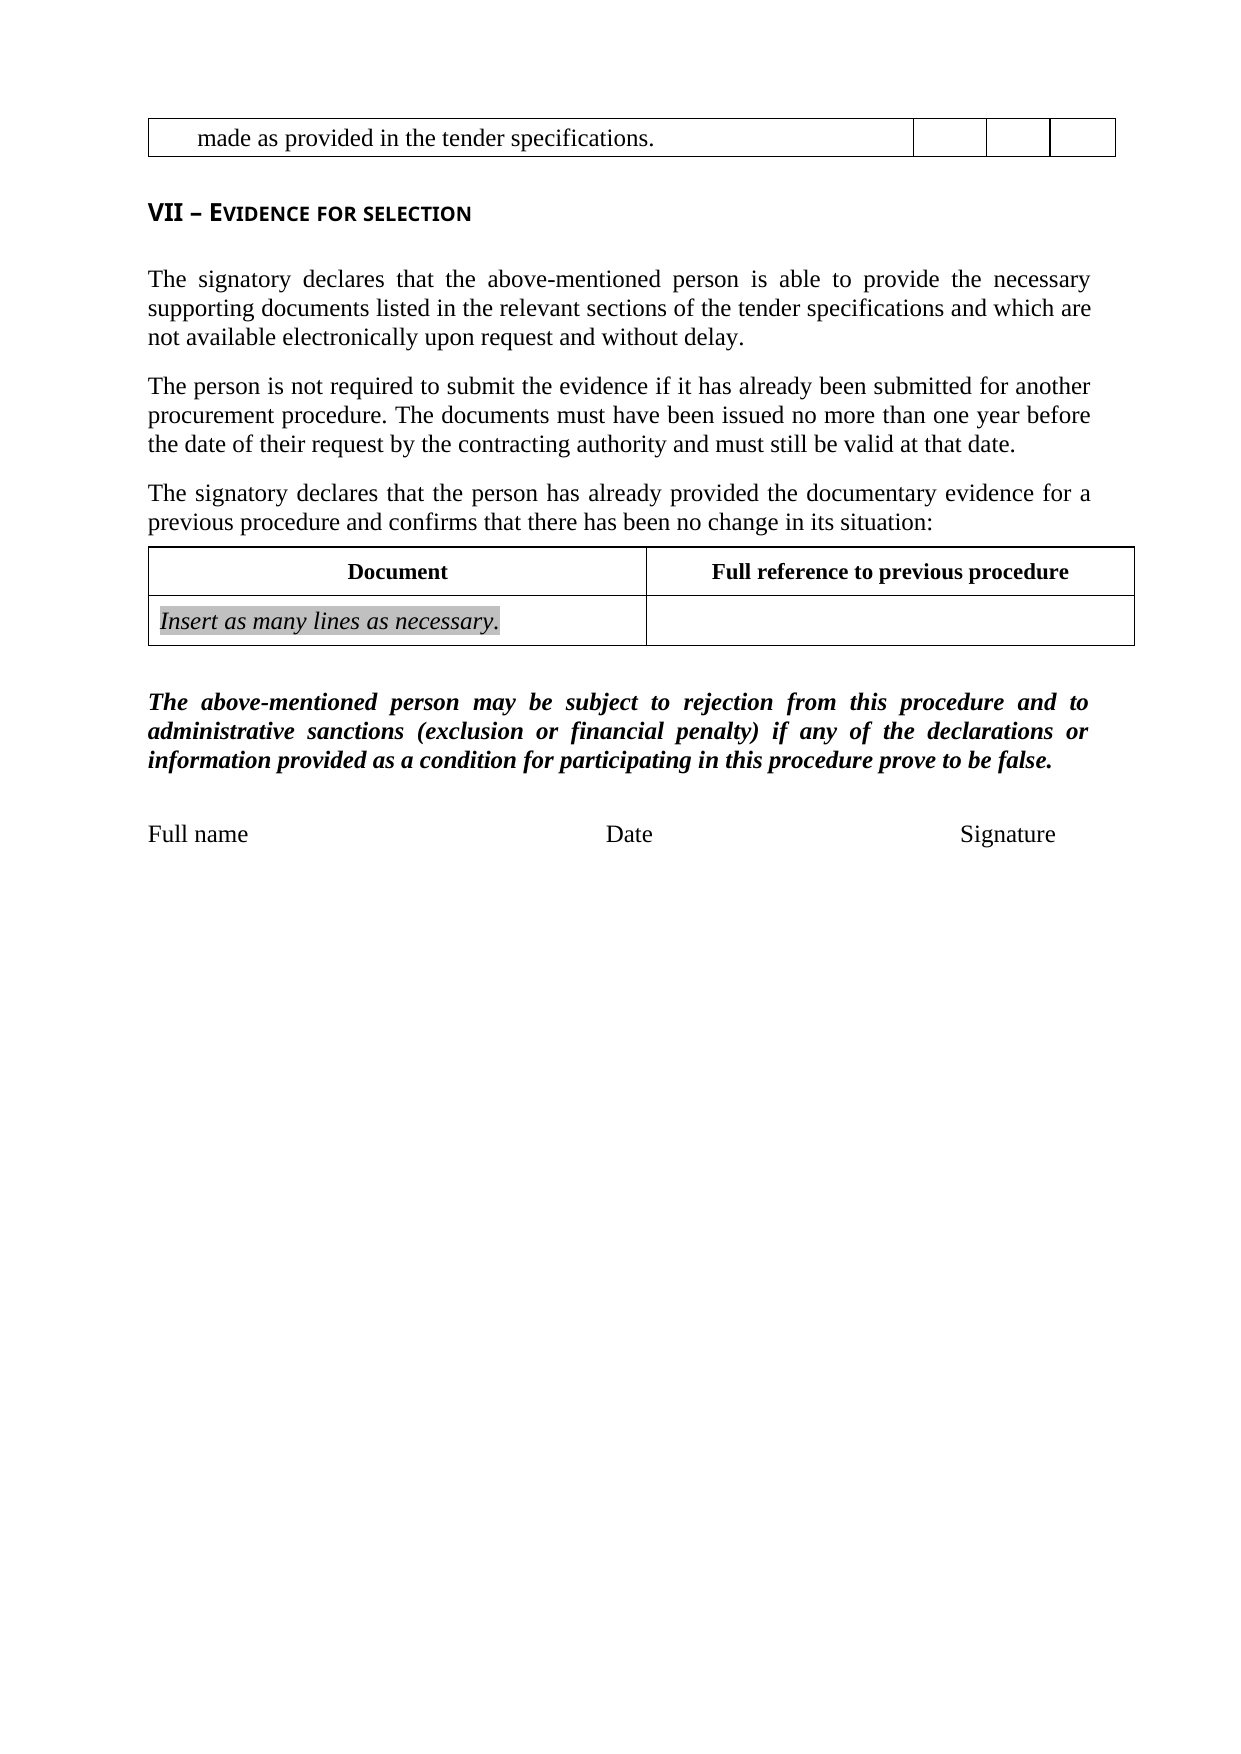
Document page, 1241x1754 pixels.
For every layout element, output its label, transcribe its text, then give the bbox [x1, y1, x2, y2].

table_cell [987, 119, 1049, 156]
table_cell [1051, 119, 1115, 156]
text The person is not required to submit the evidence if it has already been submitted for another procurement procedure. The documents must have been issued no more than one year before the date of their request by the contracting authority and must still be valid at that date. [148, 371, 1092, 458]
text The signatory declares that the person has already provided the documentary evidence for a previous procedure and confirms that there has been no change in its situation: [148, 478, 1092, 536]
table_cell Insert as many lines as necessary. [149, 596, 646, 645]
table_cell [149, 119, 913, 156]
table_header Document [149, 548, 646, 594]
table_cell [647, 596, 1134, 645]
table_cell [914, 119, 986, 156]
table_header Full reference to previous procedure [647, 548, 1134, 594]
text The signatory declares that the above-mentioned person is able to provide the necessary supporting documents listed in the relevant sections of the tender specifications and which are not available electronically upon request and without delay. [148, 264, 1092, 351]
text The above-mentioned person may be subject to rejection from this procedure and to administrative sanctions (exclusion or financial penalty) if any of the declarations or information provided as a condition for participating in this procedure prove to be false. [148, 687, 1092, 774]
text Full name Date Signature [148, 819, 1092, 848]
title VII – Evidence for selection [148, 195, 1092, 229]
